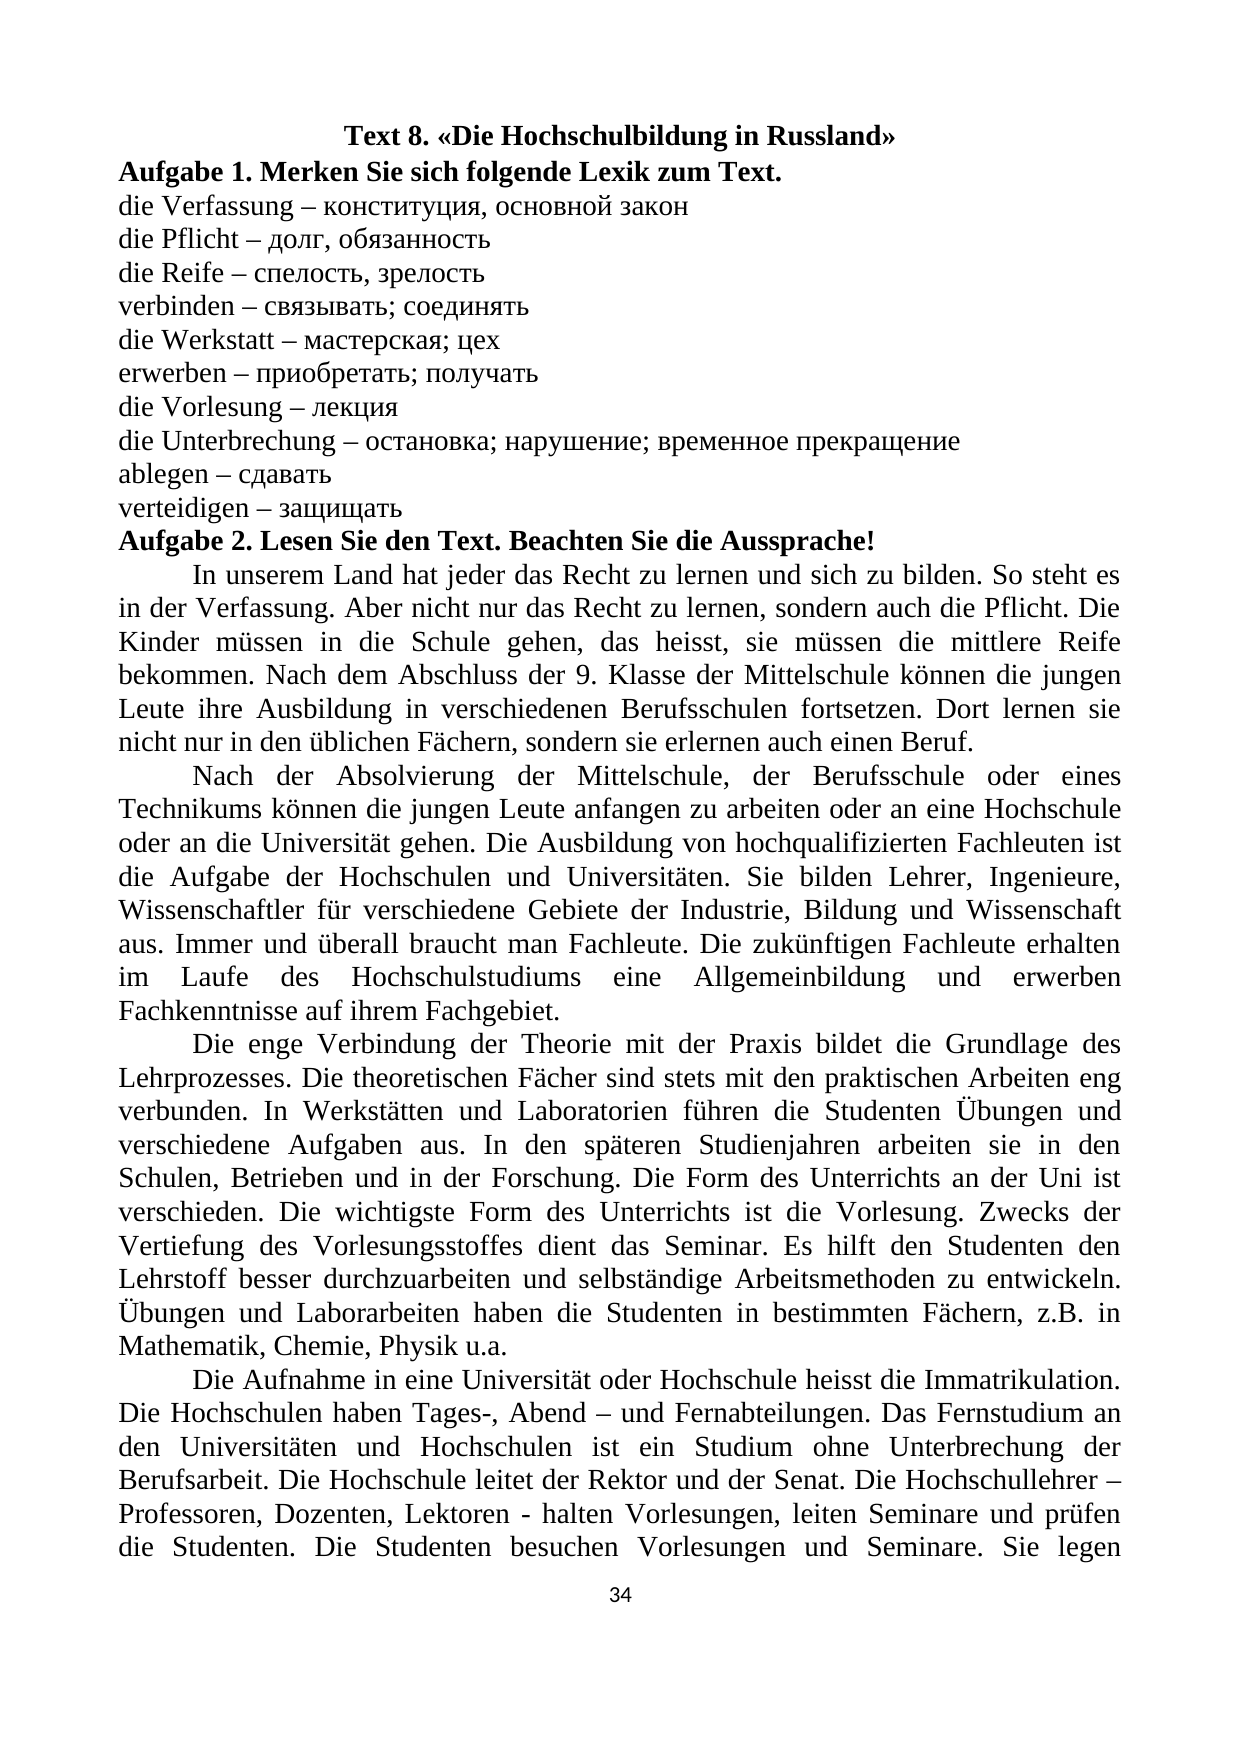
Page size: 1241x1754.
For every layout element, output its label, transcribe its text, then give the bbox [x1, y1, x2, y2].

text Die enge Verbindung der Theorie mit der Praxis bildet die Grundlage des Lehrprozesses. Die theoretischen Fächer sind stets mit den praktischen Arbeiten eng verbunden. In Werkstätten und Laboratorien führen die Studenten Übungen und verschiedene Aufgaben aus. In den späteren Studienjahren arbeiten sie in den Schulen, Betrieben und in der Forschung. Die Form des Unterrichts an der Uni ist verschieden. Die wichtigste Form des Unterrichts ist die Vorlesung. Zwecks der Vertiefung des Vorlesungsstoffes dient das Seminar. Es hilft den Studenten den Lehrstoff besser durchzuarbeiten und selbständige Arbeitsmethoden zu entwickeln. Übungen und Laborarbeiten haben die Studenten in bestimmten Fächern, z.B. in Mathematik, Chemie, Physik u.a. [118, 1026, 1122, 1362]
text verteidigen – защищать [118, 490, 1122, 523]
text die Vorlesung – лекция [118, 389, 1122, 423]
text Nach der Absolvierung der Mittelschule, der Berufsschule oder eines Technikums können die jungen Leute anfangen zu arbeiten oder an eine Hochschule oder an die Universität gehen. Die Ausbildung von hochqualifizierten Fachleuten ist die Aufgabe der Hochschulen und Universitäten. Sie bilden Lehrer, Ingenieure, Wissenschaftler für verschiedene Gebiete der Industrie, Bildung und Wissenschaft aus. Immer und überall braucht man Fachleute. Die zukünftigen Fachleute erhalten im Laufe des Hochschulstudiums eine Allgemeinbildung und erwerben Fachkenntnisse auf ihrem Fachgebiet. [118, 758, 1122, 1026]
text Aufgabe 1. Merken Sie sich folgende Lexik zum Text. [118, 154, 1122, 188]
text die Reife – спелость, зрелость [118, 255, 1122, 288]
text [118, 1362, 1122, 1563]
text die Verfassung – конституция, основной закон [118, 188, 1122, 221]
text erwerben – приобретать; получать [118, 356, 1122, 389]
text verbinden – связывать; соединять [118, 288, 1122, 322]
text ablegen – сдавать [118, 456, 1122, 490]
text die Werkstatt – мастерская; цех [118, 322, 1122, 356]
text die Pflicht – долг, обязанность [118, 221, 1122, 255]
text In unserem Land hat jeder das Recht zu lernen und sich zu bilden. So steht es in der Verfassung. Aber nicht nur das Recht zu lernen, sondern auch die Pflicht. Die Kinder müssen in die Schule gehen, das heisst, sie müssen die mittlere Reife bekommen. Nach dem Abschluss der 9. Klasse der Mittelschule können die jungen Leute ihre Ausbildung in verschiedenen Berufsschulen fortsetzen. Dort lernen sie nicht nur in den üblichen Fächern, sondern sie erlernen auch einen Beruf. [118, 557, 1122, 758]
text Aufgabe 2. Lesen Sie den Text. Beachten Sie die Aussprache! [118, 523, 1122, 557]
subtitle Text 8. «Die Hochschulbildung in Russland» [118, 118, 1122, 152]
text die Unterbrechung – остановка; нарушение; временное прекращение [118, 423, 1122, 456]
